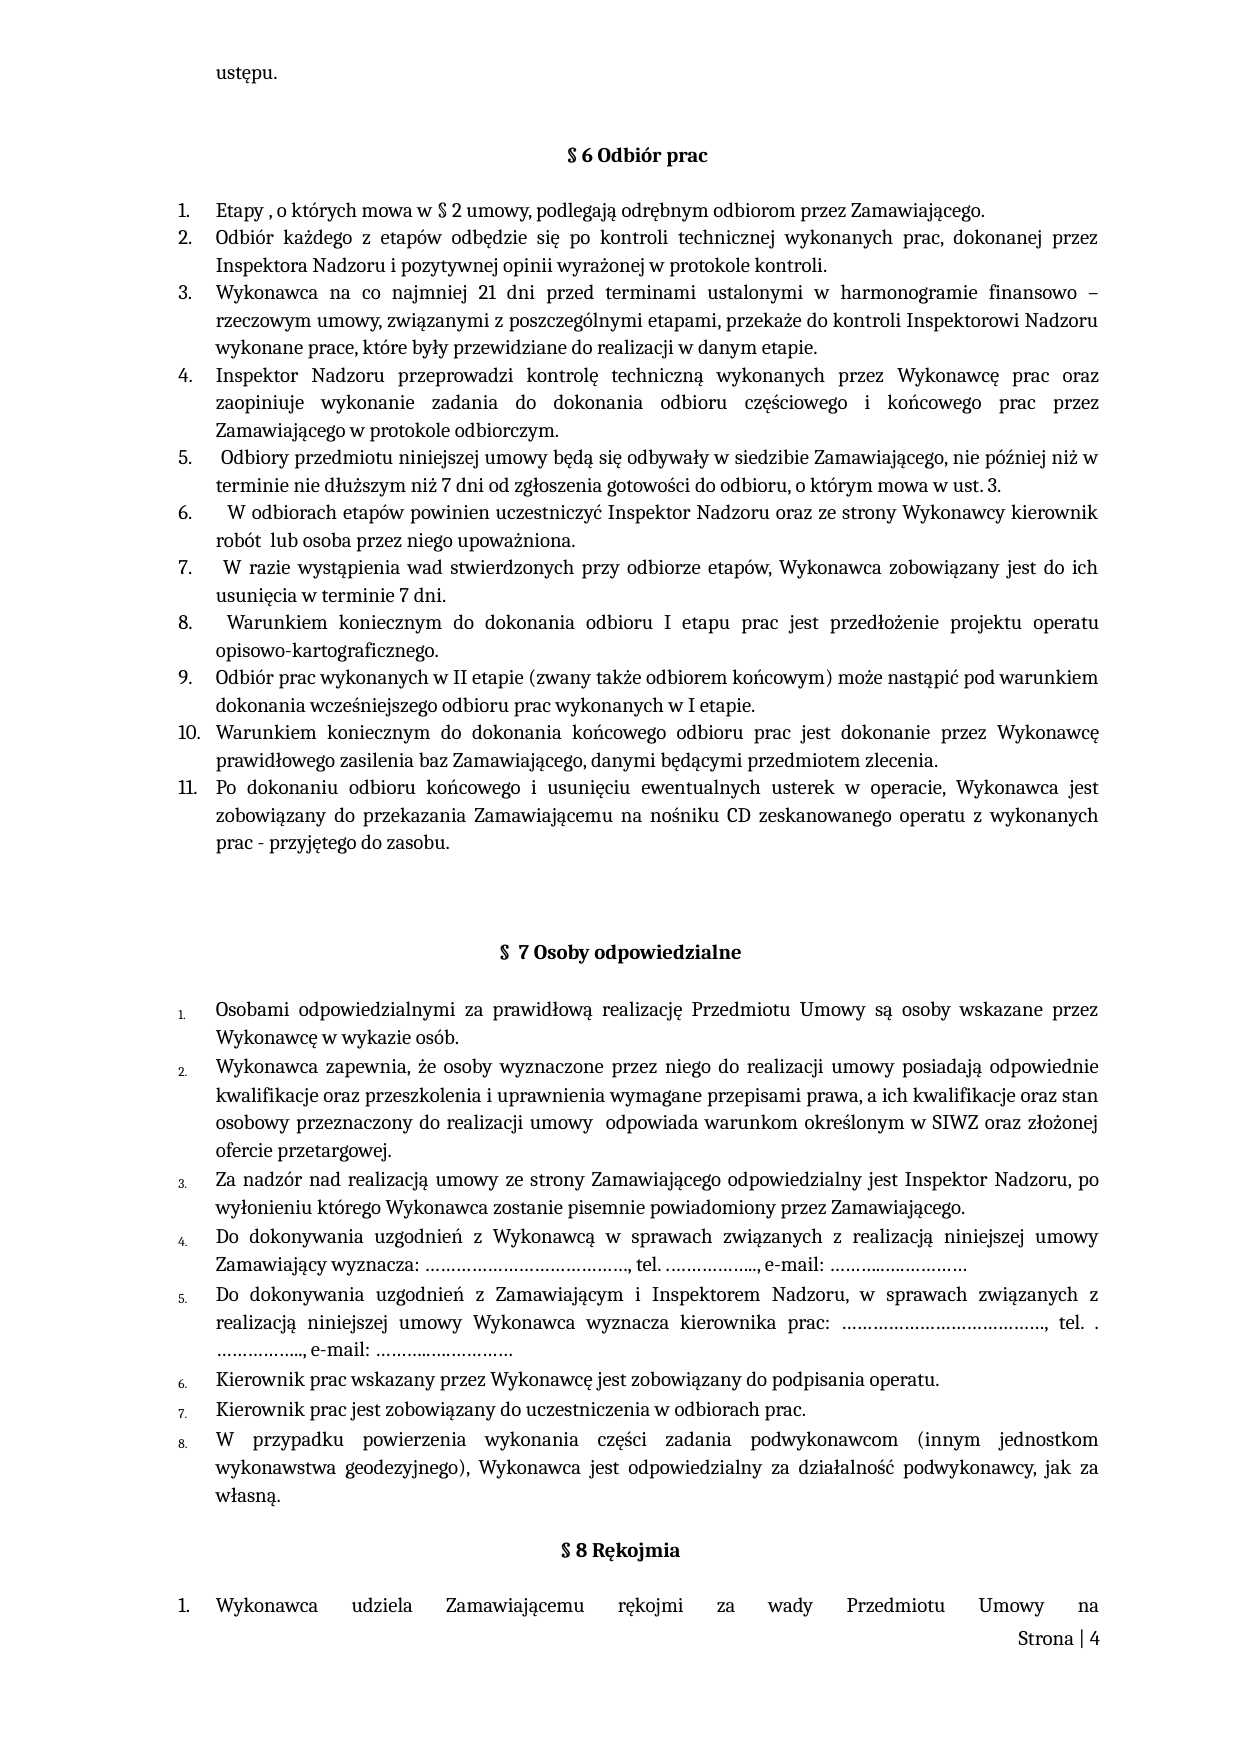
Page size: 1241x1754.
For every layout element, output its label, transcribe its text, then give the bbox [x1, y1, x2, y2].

text § 7 Osoby odpowiedzialne [141, 941, 1100, 965]
list Odbiór prac wykonanych w II etapie (zwany także odbiorem końcowym) może nastąpić pod warunkiem dokonania wcześniejszego odbioru prac wykonanych w I etapie. [178, 666, 1100, 717]
list Wykonawca zapewnia, że osoby wyznaczone przez niego do realizacji umowy posiadają odpowiednie kwalifikacje oraz przeszkolenia i uprawnienia wymagane przepisami prawa, a ich kwalifikacje oraz stan osobowy przeznaczony do realizacji umowy odpowiada warunkom określonym w SIWZ oraz złożonej ofercie przetargowej. [178, 1053, 1100, 1162]
list W razie wystąpienia wad stwierdzonych przy odbiorze etapów, Wykonawca zobowiązany jest do ich usunięcia w terminie 7 dni. [178, 556, 1100, 607]
list Etapy , o których mowa w § 2 umowy, podlegają odrębnym odbiorom przez Zamawiającego. [178, 198, 1100, 222]
list Warunkiem koniecznym do dokonania odbioru I etapu prac jest przedłożenie projektu operatu opisowo-kartograficznego. [178, 611, 1100, 662]
list Warunkiem koniecznym do dokonania końcowego odbioru prac jest dokonanie przez Wykonawcę prawidłowego zasilenia baz Zamawiającego, danymi będącymi przedmiotem zlecenia. [178, 721, 1100, 772]
list Kierownik prac jest zobowiązany do uczestniczenia w odbiorach prac. [178, 1396, 1100, 1422]
list Inspektor Nadzoru przeprowadzi kontrolę techniczną wykonanych przez Wykonawcę prac oraz zaopiniuje wykonanie zadania do dokonania odbioru częściowego i końcowego prac przez Zamawiającego w protokole odbiorczym. [178, 363, 1100, 442]
text § 8 Rękojmia [141, 1538, 1100, 1562]
list Kierownik prac wskazany przez Wykonawcę jest zobowiązany do podpisania operatu. [178, 1365, 1100, 1392]
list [178, 61, 1100, 85]
list W odbiorach etapów powinien uczestniczyć Inspektor Nadzoru oraz ze strony Wykonawcy kierownik robót lub osoba przez niego upoważniona. [178, 501, 1100, 552]
list Do dokonywania uzgodnień z Zamawiającym i Inspektorem Nadzoru, w sprawach związanych z realizacją niniejszej umowy Wykonawca wyznacza kierownika prac: …………………………………, tel. .…………….., e-mail: ………..….………… [178, 1281, 1100, 1362]
list Odbiory przedmiotu niniejszej umowy będą się odbywały w siedzibie Zamawiającego, nie później niż w terminie nie dłuższym niż 7 dni od zgłoszenia gotowości do odbioru, o którym mowa w ust. 3. [178, 446, 1100, 497]
list W przypadku powierzenia wykonania części zadania podwykonawcom (innym jednostkom wykonawstwa geodezyjnego), Wykonawca jest odpowiedzialny za działalność podwykonawcy, jak za własną. [178, 1426, 1100, 1507]
text § 6 Odbiór prac [174, 143, 1100, 167]
list Odbiór każdego z etapów odbędzie się po kontroli technicznej wykonanych prac, dokonanej przez Inspektora Nadzoru i pozytywnej opinii wyrażonej w protokole kontroli. [178, 226, 1100, 277]
list Do dokonywania uzgodnień z Wykonawcą w sprawach związanych z realizacją niniejszej umowy Zamawiający wyznacza: …………………………………, tel. .…………….., e-mail: ………..….………… [178, 1223, 1100, 1277]
list Po dokonaniu odbioru końcowego i usunięciu ewentualnych usterek w operacie, Wykonawca jest zobowiązany do przekazania Zamawiającemu na nośniku CD zeskanowanego operatu z wykonanych prac - przyjętego do zasobu. [178, 776, 1100, 855]
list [178, 1593, 1100, 1617]
list Osobami odpowiedzialnymi za prawidłową realizację Przedmiotu Umowy są osoby wskazane przez Wykonawcę w wykazie osób. [178, 996, 1100, 1050]
list Za nadzór nad realizacją umowy ze strony Zamawiającego odpowiedzialny jest Inspektor Nadzoru, po wyłonieniu którego Wykonawca zostanie pisemnie powiadomiony przez Zamawiającego. [178, 1166, 1100, 1219]
list Wykonawca na co najmniej 21 dni przed terminami ustalonymi w harmonogramie finansowo – rzeczowym umowy, związanymi z poszczególnymi etapami, przekaże do kontroli Inspektorowi Nadzoru wykonane prace, które były przewidziane do realizacji w danym etapie. [178, 281, 1100, 360]
